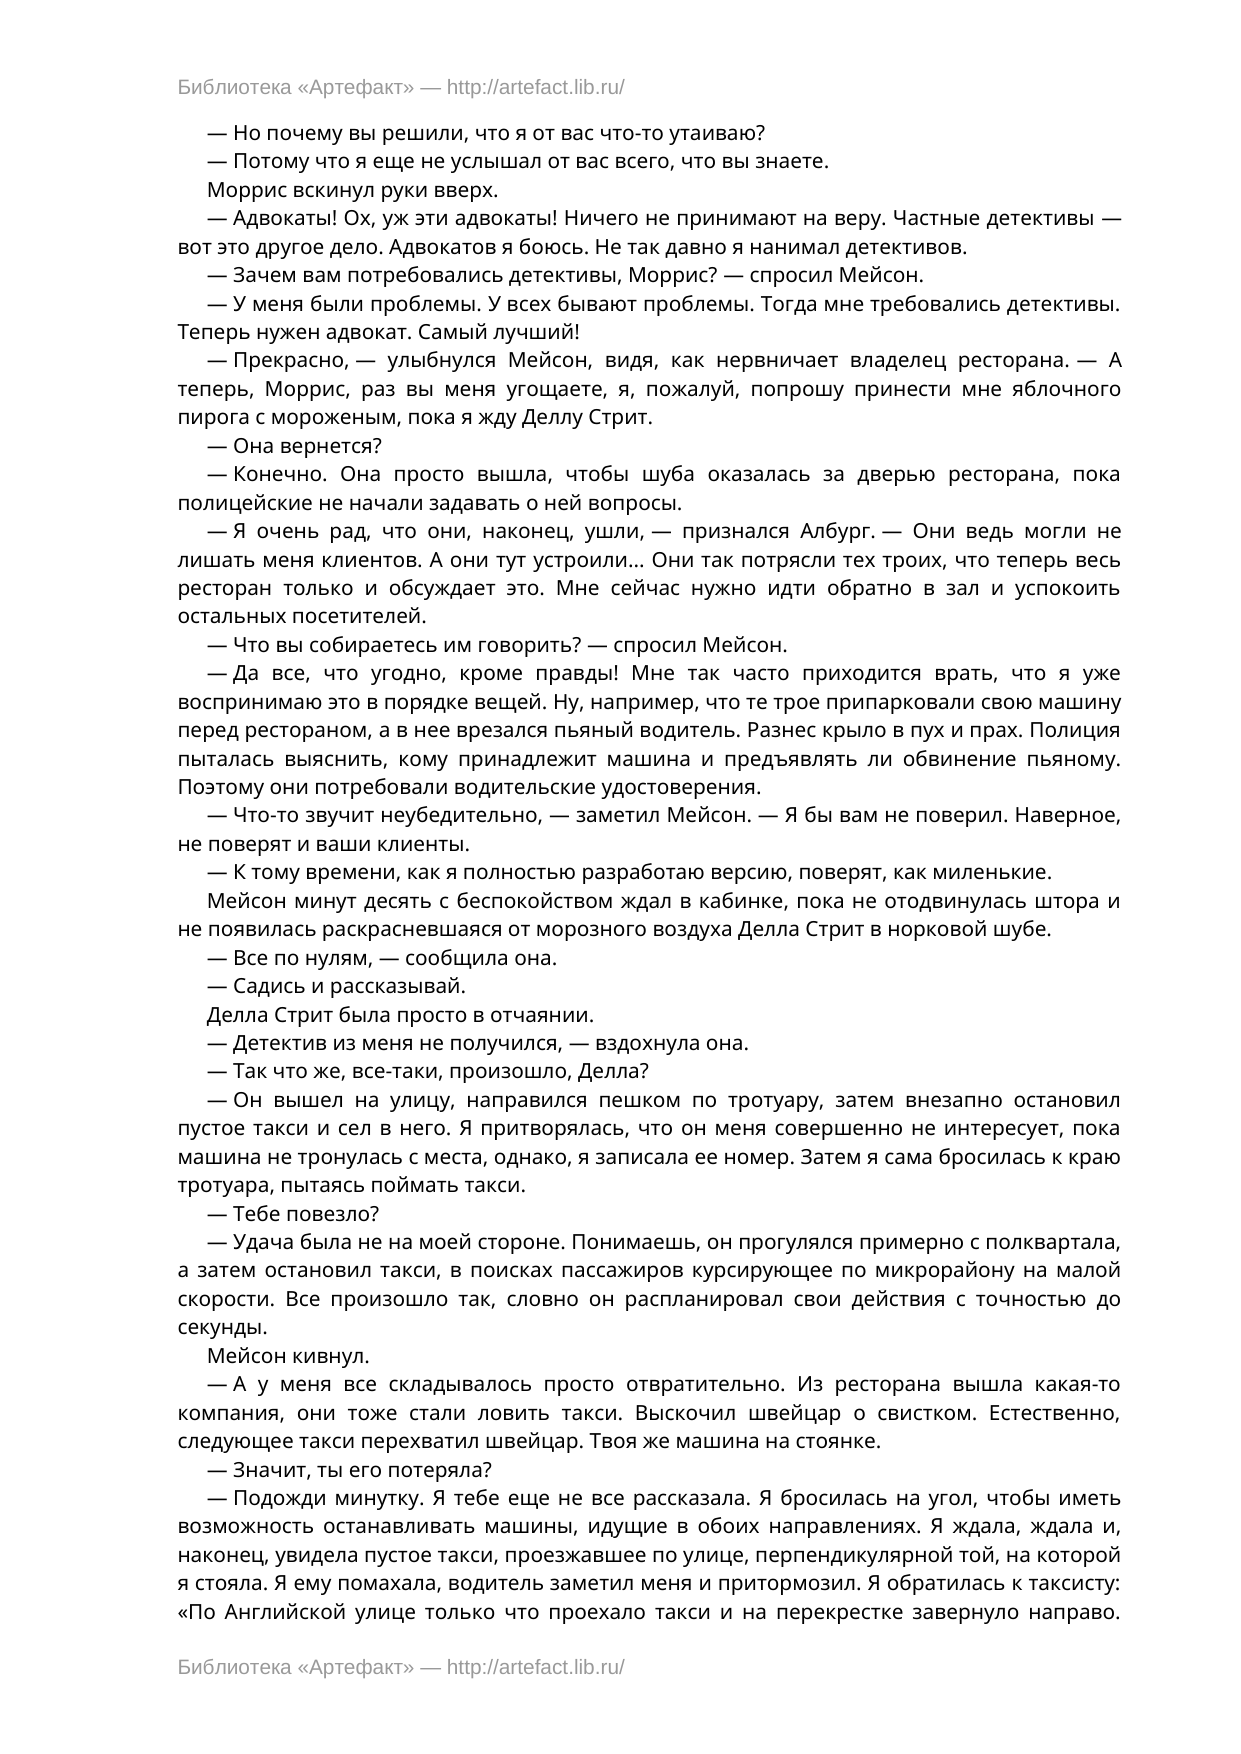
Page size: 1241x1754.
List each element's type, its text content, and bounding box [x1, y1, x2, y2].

text — Тебе повезло? [177, 1199, 1122, 1227]
text Мейсон кивнул. [177, 1341, 1122, 1369]
text — Потому что я еще не услышал от вас всего, что вы знаете. [177, 147, 1122, 175]
text — Я очень рад, что они, наконец, ушли, — признался Албург. — Они ведь могли не лишать меня клиентов. А они тут устроили... Они так потрясли тех троих, что теперь весь ресторан только и обсуждает это. Мне сейчас нужно идти обратно в зал и успокоить остальных посетителей. [177, 516, 1122, 630]
text — Он вышел на улицу, направился пешком по тротуару, затем внезапно остановил пустое такси и сел в него. Я притворялась, что он меня совершенно не интересует, пока машина не тронулась с места, однако, я записала ее номер. Затем я сама бросилась к краю тротуара, пытаясь поймать такси. [177, 1085, 1122, 1199]
text — Так что же, все-таки, произошло, Делла? [177, 1057, 1122, 1085]
text — Все по нулям, — сообщила она. [177, 943, 1122, 971]
text — У меня были проблемы. У всех бывают проблемы. Тогда мне требовались детективы. Теперь нужен адвокат. Самый лучший! [177, 289, 1122, 346]
text — Конечно. Она просто вышла, чтобы шуба оказалась за дверью ресторана, пока полицейские не начали задавать о ней вопросы. [177, 459, 1122, 516]
text — Удача была не на моей стороне. Понимаешь, он прогулялся примерно с полквартала, а затем остановил такси, в поисках пассажиров курсирующее по микрорайону на малой скорости. Все произошло так, словно он распланировал свои действия с точностью до секунды. [177, 1227, 1122, 1341]
text — Детектив из меня не получился, — вздохнула она. [177, 1028, 1122, 1057]
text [177, 1483, 1122, 1625]
text — А у меня все складывалось просто отвратительно. Из ресторана вышла какая-то компания, они тоже стали ловить такси. Выскочил швейцар о свистком. Естественно, следующее такси перехватил швейцар. Твоя же машина на стоянке. [177, 1369, 1122, 1455]
text — Что-то звучит неубедительно, — заметил Мейсон. — Я бы вам не поверил. Наверное, не поверят и ваши клиенты. [177, 801, 1122, 857]
text — Зачем вам потребовались детективы, Моррис? — спросил Мейсон. [177, 260, 1122, 289]
text — Да все, что угодно, кроме правды! Мне так часто приходится врать, что я уже воспринимаю это в порядке вещей. Ну, например, что те трое припарковали свою машину перед рестораном, а в нее врезался пьяный водитель. Разнес крыло в пух и прах. Полиция пыталась выяснить, кому принадлежит машина и предъявлять ли обвинение пьяному. Поэтому они потребовали водительские удостоверения. [177, 658, 1122, 801]
text — Прекрасно, — улыбнулся Мейсон, видя, как нервничает владелец ресторана. — А теперь, Моррис, раз вы меня угощаете, я, пожалуй, попрошу принести мне яблочного пирога с мороженым, пока я жду Деллу Стрит. [177, 346, 1122, 431]
text — Но почему вы решили, что я от вас что-то утаиваю? [177, 118, 1122, 147]
text — Она вернется? [177, 431, 1122, 459]
text Делла Стрит была просто в отчаянии. [177, 1000, 1122, 1028]
text — Садись и рассказывай. [177, 971, 1122, 1000]
text Моррис вскинул руки вверх. [177, 175, 1122, 203]
text — Что вы собираетесь им говорить? — спросил Мейсон. [177, 630, 1122, 658]
text — Значит, ты его потеряла? [177, 1455, 1122, 1483]
text — Адвокаты! Ох, уж эти адвокаты! Ничего не принимают на веру. Частные детективы — вот это другое дело. Адвокатов я боюсь. Не так давно я нанимал детективов. [177, 203, 1122, 260]
text — К тому времени, как я полностью разработаю версию, поверят, как миленькие. [177, 857, 1122, 886]
text Мейсон минут десять с беспокойством ждал в кабинке, пока не отодвинулась штора и не появилась раскрасневшаяся от морозного воздуха Делла Стрит в норковой шубе. [177, 886, 1122, 943]
